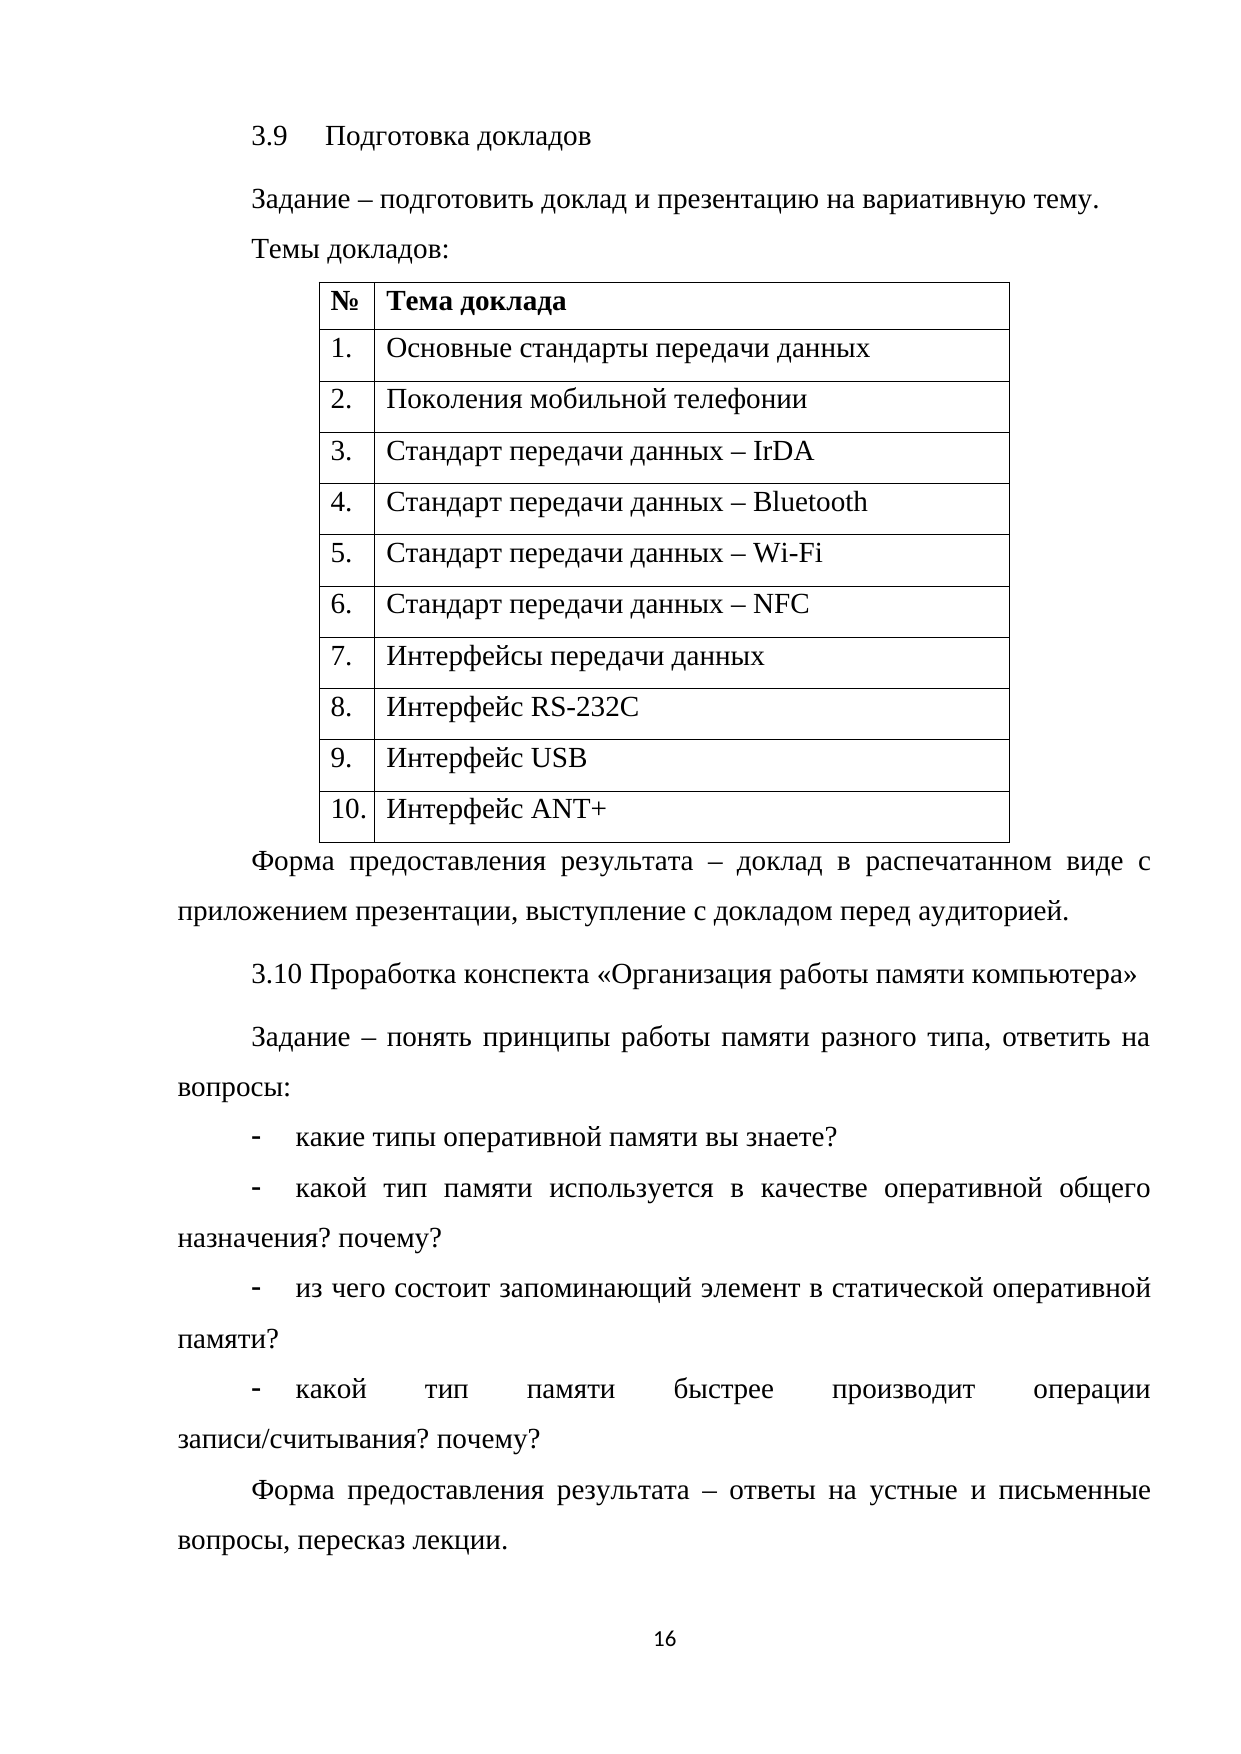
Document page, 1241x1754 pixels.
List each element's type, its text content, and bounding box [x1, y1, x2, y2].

table_cell [320, 484, 374, 534]
table_cell Поколения мобильной телефонии [375, 382, 1009, 432]
table_cell [320, 689, 374, 739]
table_cell Интерфейс RS-232C [375, 689, 1009, 739]
table_cell [320, 792, 374, 842]
table_header № [320, 283, 374, 329]
table_cell [320, 587, 374, 637]
list Задание – подготовить доклад и презентацию на вариативную тему. [177, 181, 1152, 214]
list какой тип памяти быстрее производит операции записи/считывания? почему? [177, 1371, 1152, 1455]
table_cell Стандарт передачи данных – Bluetooth [375, 484, 1009, 534]
table_cell Стандарт передачи данных – NFC [375, 587, 1009, 637]
table_cell Интерфейс USB [375, 740, 1009, 791]
table_cell [320, 330, 374, 381]
list какие типы оперативной памяти вы знаете? [177, 1119, 1152, 1153]
text Форма предоставления результата – доклад в распечатанном виде с приложением презентации, выступление с докладом перед аудиторией. [177, 843, 1152, 927]
table_cell [320, 382, 374, 432]
table_cell Стандарт передачи данных – IrDA [375, 433, 1009, 483]
text Форма предоставления результата – ответы на устные и письменные вопросы, пересказ лекции. [177, 1472, 1152, 1556]
text Темы докладов: [177, 231, 1152, 265]
table_cell [320, 433, 374, 483]
text Задание – понять принципы работы памяти разного типа, ответить на вопросы: [177, 1019, 1152, 1103]
table_cell [320, 740, 374, 791]
subtitle 3.9 Подготовка докладов [251, 118, 1152, 152]
table_cell Стандарт передачи данных – Wi-Fi [375, 535, 1009, 586]
table_cell Интерфейсы передачи данных [375, 638, 1009, 688]
subtitle 3.10 Проработка конспекта «Организация работы памяти компьютера» [251, 956, 1152, 989]
list из чего состоит запоминающий элемент в статической оперативной памяти? [177, 1271, 1152, 1354]
table_cell [320, 638, 374, 688]
table_cell Основные стандарты передачи данных [375, 330, 1009, 381]
table_cell Интерфейс ANT+ [375, 792, 1009, 842]
table_header Тема доклада [375, 283, 1009, 329]
list какой тип памяти используется в качестве оперативной общего назначения? почему? [177, 1170, 1152, 1254]
table_cell [320, 535, 374, 586]
